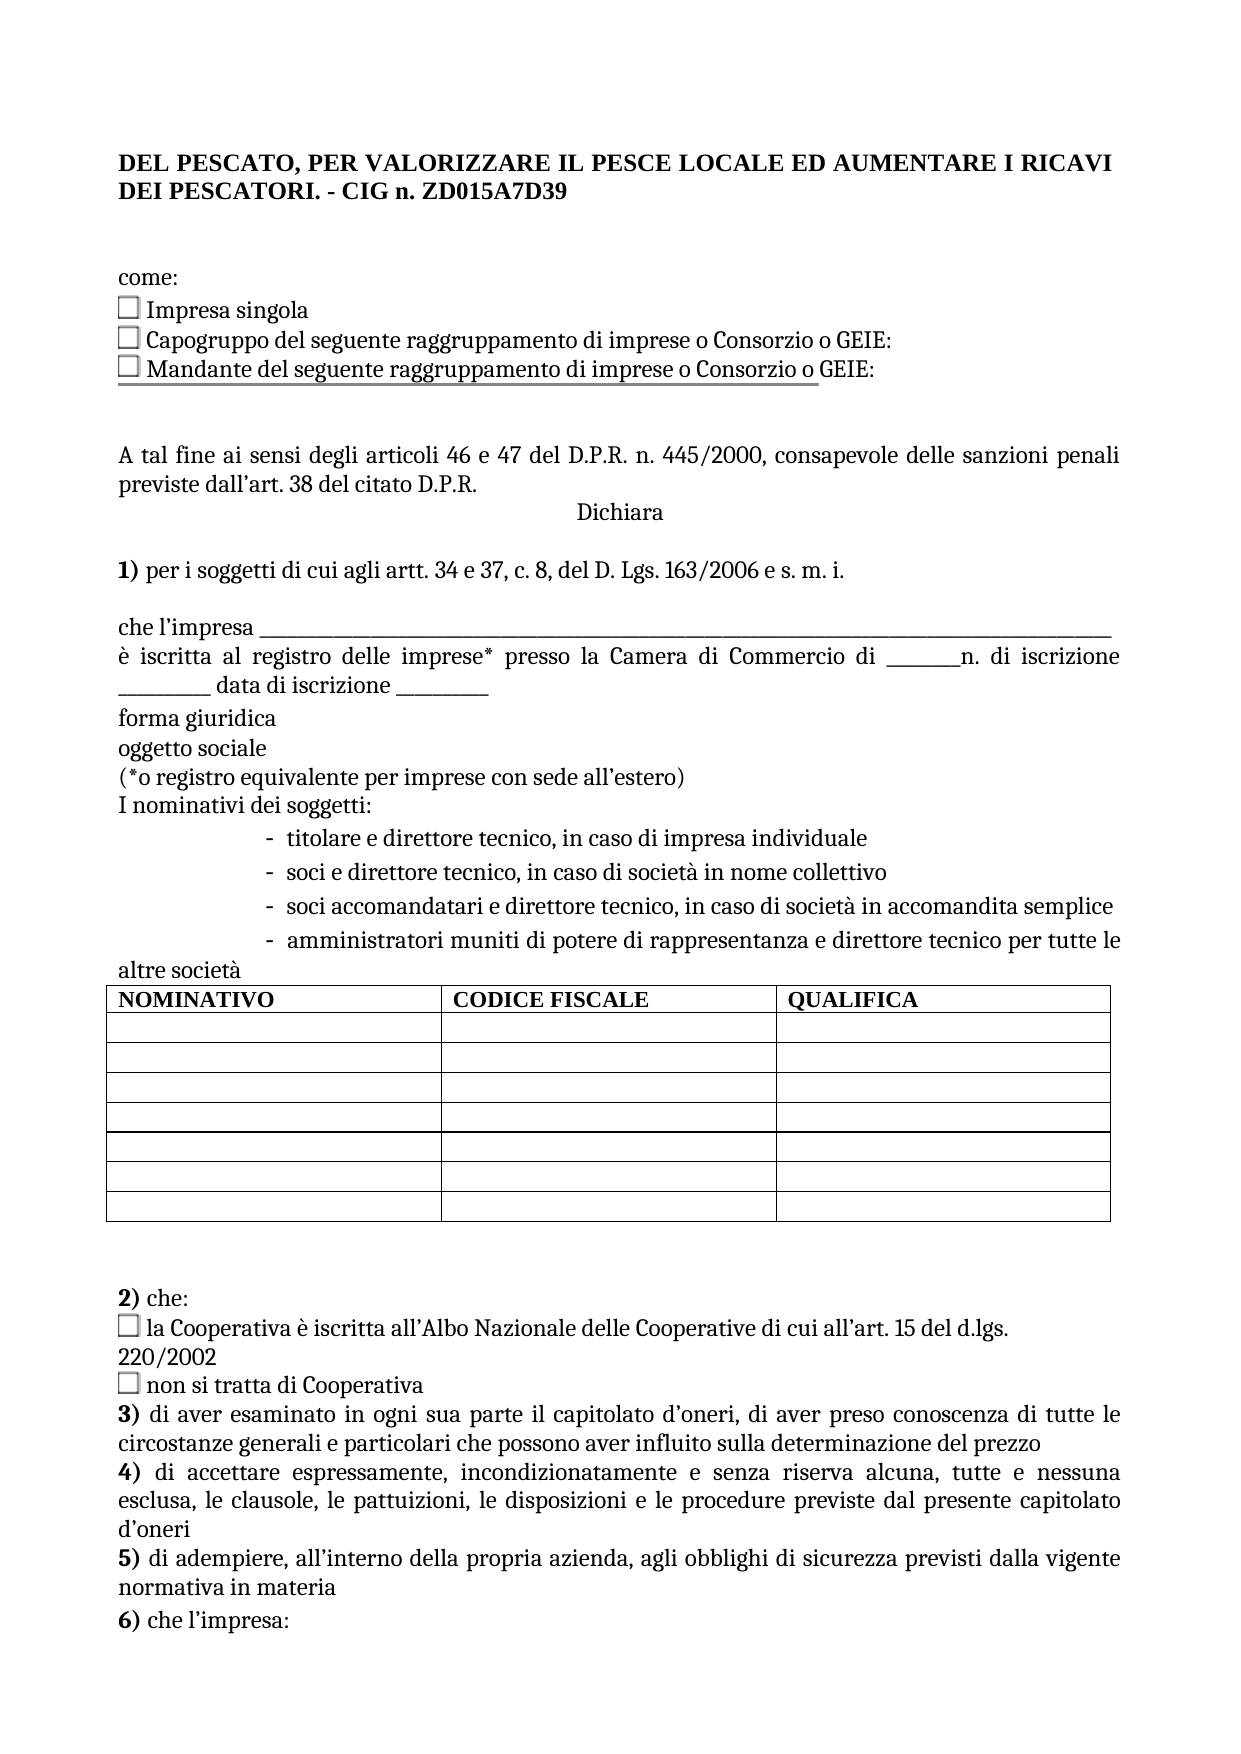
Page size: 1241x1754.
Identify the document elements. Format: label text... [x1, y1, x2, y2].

text come: [118, 263, 1122, 291]
picture [118, 354, 141, 377]
table_cell [442, 1103, 776, 1131]
table_cell [107, 1043, 441, 1072]
text non si tratta di Cooperativa [118, 1371, 1122, 1400]
text 1) per i soggetti di cui agli artt. 34 e 37, c. 8, del D. Lgs. 163/2006 e s. m. i. [118, 556, 1122, 584]
table_cell [107, 1162, 441, 1191]
text - soci e direttore tecnico, in caso di società in nome collettivo [118, 854, 1122, 888]
text Dichiara [118, 498, 1122, 527]
text 3) di aver esaminato in ogni sua parte il capitolato d’oneri, di aver preso conoscenza di tutte le circostanze generali e particolari che possono aver influito sulla determinazione del prezzo [118, 1400, 1122, 1458]
picture [118, 1313, 141, 1337]
text - titolare e direttore tecnico, in caso di impresa individuale [118, 820, 1122, 854]
text I nominativi dei soggetti: [118, 791, 1122, 820]
table_cell [777, 1192, 1110, 1221]
table_cell [107, 1073, 441, 1102]
text - amministratori muniti di potere di rappresentanza e direttore tecnico per tutte le altre società [118, 922, 1122, 985]
table_cell [107, 1133, 441, 1161]
table_header QUALIFICA [777, 986, 1110, 1012]
text forma giuridica [118, 699, 1122, 734]
text (*o registro equivalente per imprese con sede all’estero) [118, 762, 1122, 791]
text - soci accomandatari e direttore tecnico, in caso di società in accomandita semplice [118, 888, 1122, 922]
table_cell [777, 1073, 1110, 1102]
text 2) che: [118, 1279, 1122, 1313]
text Impresa singola [118, 291, 1122, 325]
text la Cooperativa è iscritta all’Albo Nazionale delle Cooperative di cui all’art. 15 del d.lgs. [118, 1313, 1122, 1342]
picture [118, 325, 141, 349]
table_cell [442, 1133, 776, 1161]
table_cell [777, 1103, 1110, 1131]
table_cell [442, 1073, 776, 1102]
table_cell [442, 1013, 776, 1042]
table_header NOMINATIVO [107, 986, 441, 1012]
table_cell [777, 1133, 1110, 1161]
table_cell [107, 1013, 441, 1042]
text 4) di accettare espressamente, incondizionatamente e senza riserva alcuna, tutte e nessuna esclusa, le clausole, le pattuizioni, le disposizioni e le procedure previste dal presente capitolato d’oneri [118, 1458, 1122, 1544]
picture [118, 1371, 141, 1394]
text A tal fine ai sensi degli articoli 46 e 47 del D.P.R. n. 445/2000, consapevole delle sanzioni penali previste dall’art. 38 del citato D.P.R. [118, 441, 1122, 498]
table_cell [107, 1103, 441, 1131]
table_cell [442, 1192, 776, 1221]
table_cell [442, 1043, 776, 1072]
table_cell [107, 1192, 441, 1221]
table_cell [777, 1043, 1110, 1072]
table_cell [777, 1162, 1110, 1191]
picture [118, 295, 141, 319]
table_cell [442, 1162, 776, 1191]
table_header CODICE FISCALE [442, 986, 776, 1012]
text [118, 148, 1113, 205]
text è iscritta al registro delle imprese* presso la Camera di Commercio di ________n. di iscrizione __________ data di iscrizione __________ [118, 642, 1122, 699]
text 220/2002 [118, 1342, 1122, 1371]
text oggetto sociale [118, 734, 1122, 762]
text Capogruppo del seguente raggruppamento di imprese o Consorzio o GEIE: [118, 325, 1122, 354]
text 6) che l’impresa: [118, 1601, 1122, 1635]
text che l’impresa ____________________________________________________________________________________________ [118, 613, 1122, 642]
text Mandante del seguente raggruppamento di imprese o Consorzio o GEIE: [118, 354, 1122, 383]
table_cell [777, 1013, 1110, 1042]
text 5) di adempiere, all’interno della propria azienda, agli obblighi di sicurezza previsti dalla vigente normativa in materia [118, 1544, 1122, 1601]
